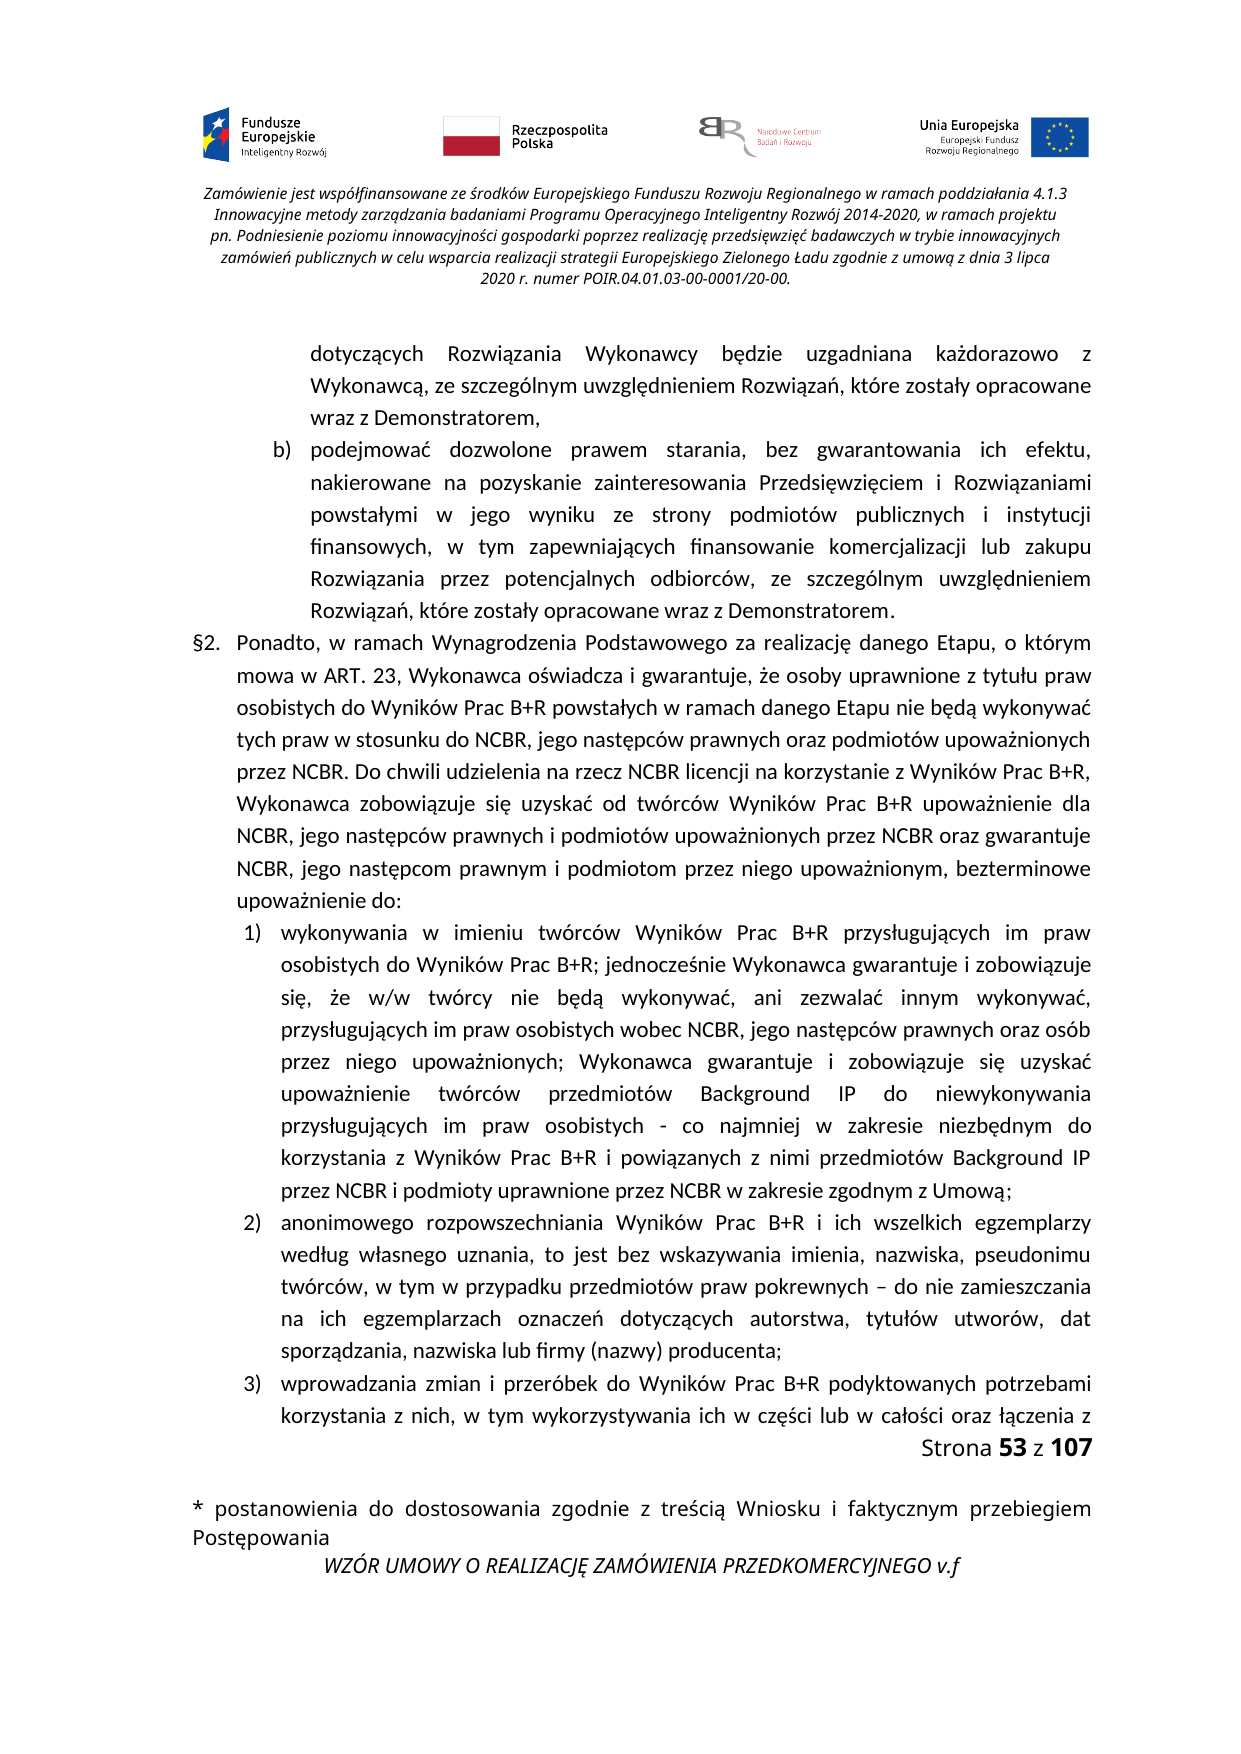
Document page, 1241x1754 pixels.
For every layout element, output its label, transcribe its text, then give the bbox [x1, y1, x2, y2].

list anonimowego rozpowszechniania Wyników Prac B+R i ich wszelkich egzemplarzy według własnego uznania, to jest bez wskazywania imienia, nazwiska, pseudonimu twórców, w tym w przypadku przedmiotów praw pokrewnych – do nie zamieszczania na ich egzemplarzach oznaczeń dotyczących autorstwa, tytułów utworów, dat sporządzania, nazwiska lub firmy (nazwy) producenta; [243, 1208, 1093, 1365]
list Ponadto, w ramach Wynagrodzenia Podstawowego za realizację danego Etapu, o którym mowa w ART. 23, Wykonawca oświadcza i gwarantuje, że osoby uprawnione z tytułu praw osobistych do Wyników Prac B+R powstałych w ramach danego Etapu nie będą wykonywać tych praw w stosunku do NCBR, jego następców prawnych oraz podmiotów upoważnionych przez NCBR. Do chwili udzielenia na rzecz NCBR licencji na korzystanie z Wyników Prac B+R, Wykonawca zobowiązuje się uzyskać od twórców Wyników Prac B+R upoważnienie dla NCBR, jego następców prawnych i podmiotów upoważnionych przez NCBR oraz gwarantuje NCBR, jego następcom prawnym i podmiotom przez niego upoważnionym, bezterminowe upoważnienie do: [192, 628, 1093, 914]
list wykonywania w imieniu twórców Wyników Prac B+R przysługujących im praw osobistych do Wyników Prac B+R; jednocześnie Wykonawca gwarantuje i zobowiązuje się, że w/w twórcy nie będą wykonywać, ani zezwalać innym wykonywać, przysługujących im praw osobistych wobec NCBR, jego następców prawnych oraz osób przez niego upoważnionych; Wykonawca gwarantuje i zobowiązuje się uzyskać upoważnienie twórców przedmiotów Background IP do niewykonywania przysługujących im praw osobistych - co najmniej w zakresie niezbędnym do korzystania z Wyników Prac B+R i powiązanych z nimi przedmiotów Background IP przez NCBR i podmioty uprawnione przez NCBR w zakresie zgodnym z Umową; [243, 918, 1093, 1204]
picture [203, 107, 1089, 162]
list podejmować dozwolone prawem starania, bez gwarantowania ich efektu, nakierowane na pozyskanie zainteresowania Przedsięwzięciem i Rozwiązaniami powstałymi w jego wyniku ze strony podmiotów publicznych i instytucji finansowych, w tym zapewniających finansowanie komercjalizacji lub zakupu Rozwiązania przez potencjalnych odbiorców, ze szczególnym uwzględnieniem Rozwiązań, które zostały opracowane wraz z Demonstratorem. [273, 435, 1093, 624]
